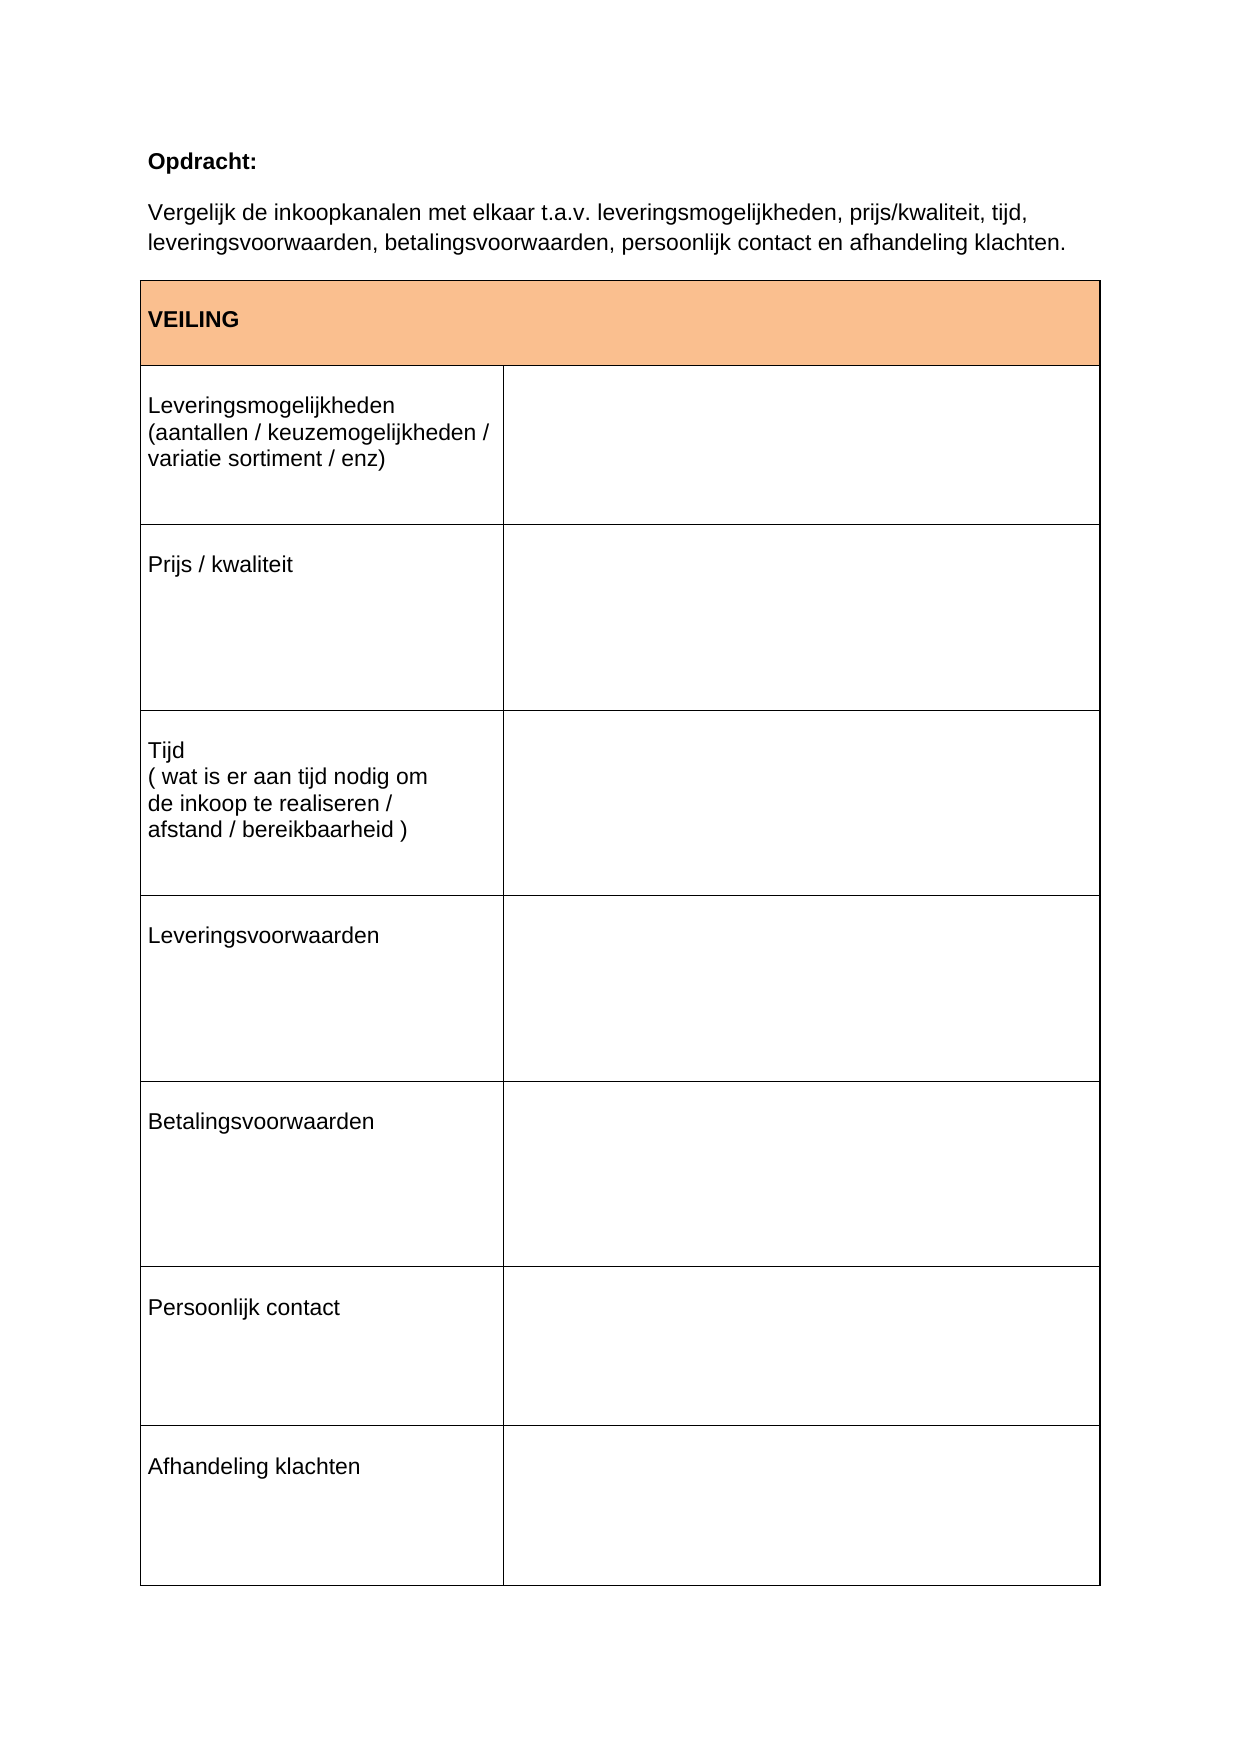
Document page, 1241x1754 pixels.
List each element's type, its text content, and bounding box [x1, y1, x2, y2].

table_cell [504, 1082, 1099, 1266]
text Vergelijk de inkoopkanalen met elkaar t.a.v. leveringsmogelijkheden, prijs/kwaliteit, tijd, leveringsvoorwaarden, betalingsvoorwaarden, persoonlijk contact en afhandeling klachten. [148, 199, 1093, 255]
table_cell [504, 366, 1099, 524]
table_cell Leveringsmogelijkheden (aantallen / keuzemogelijkheden / variatie sortiment / enz) [141, 366, 503, 524]
table_cell Leveringsvoorwaarden [141, 896, 503, 1081]
table_cell [504, 711, 1099, 895]
text Opdracht: [148, 148, 1093, 174]
table_cell [504, 896, 1099, 1081]
table_cell Prijs / kwaliteit [141, 525, 503, 709]
table_cell Persoonlijk contact [141, 1267, 503, 1425]
table_header VEILING [141, 281, 1099, 365]
table_cell Afhandeling klachten [141, 1426, 503, 1584]
table_cell Betalingsvoorwaarden [141, 1082, 503, 1266]
table_cell [504, 1426, 1099, 1584]
table_cell [504, 525, 1099, 709]
table_cell [504, 1267, 1099, 1425]
table_cell Tijd ( wat is er aan tijd nodig om de inkoop te realiseren / afstand / bereikbaarheid ) [141, 711, 503, 895]
